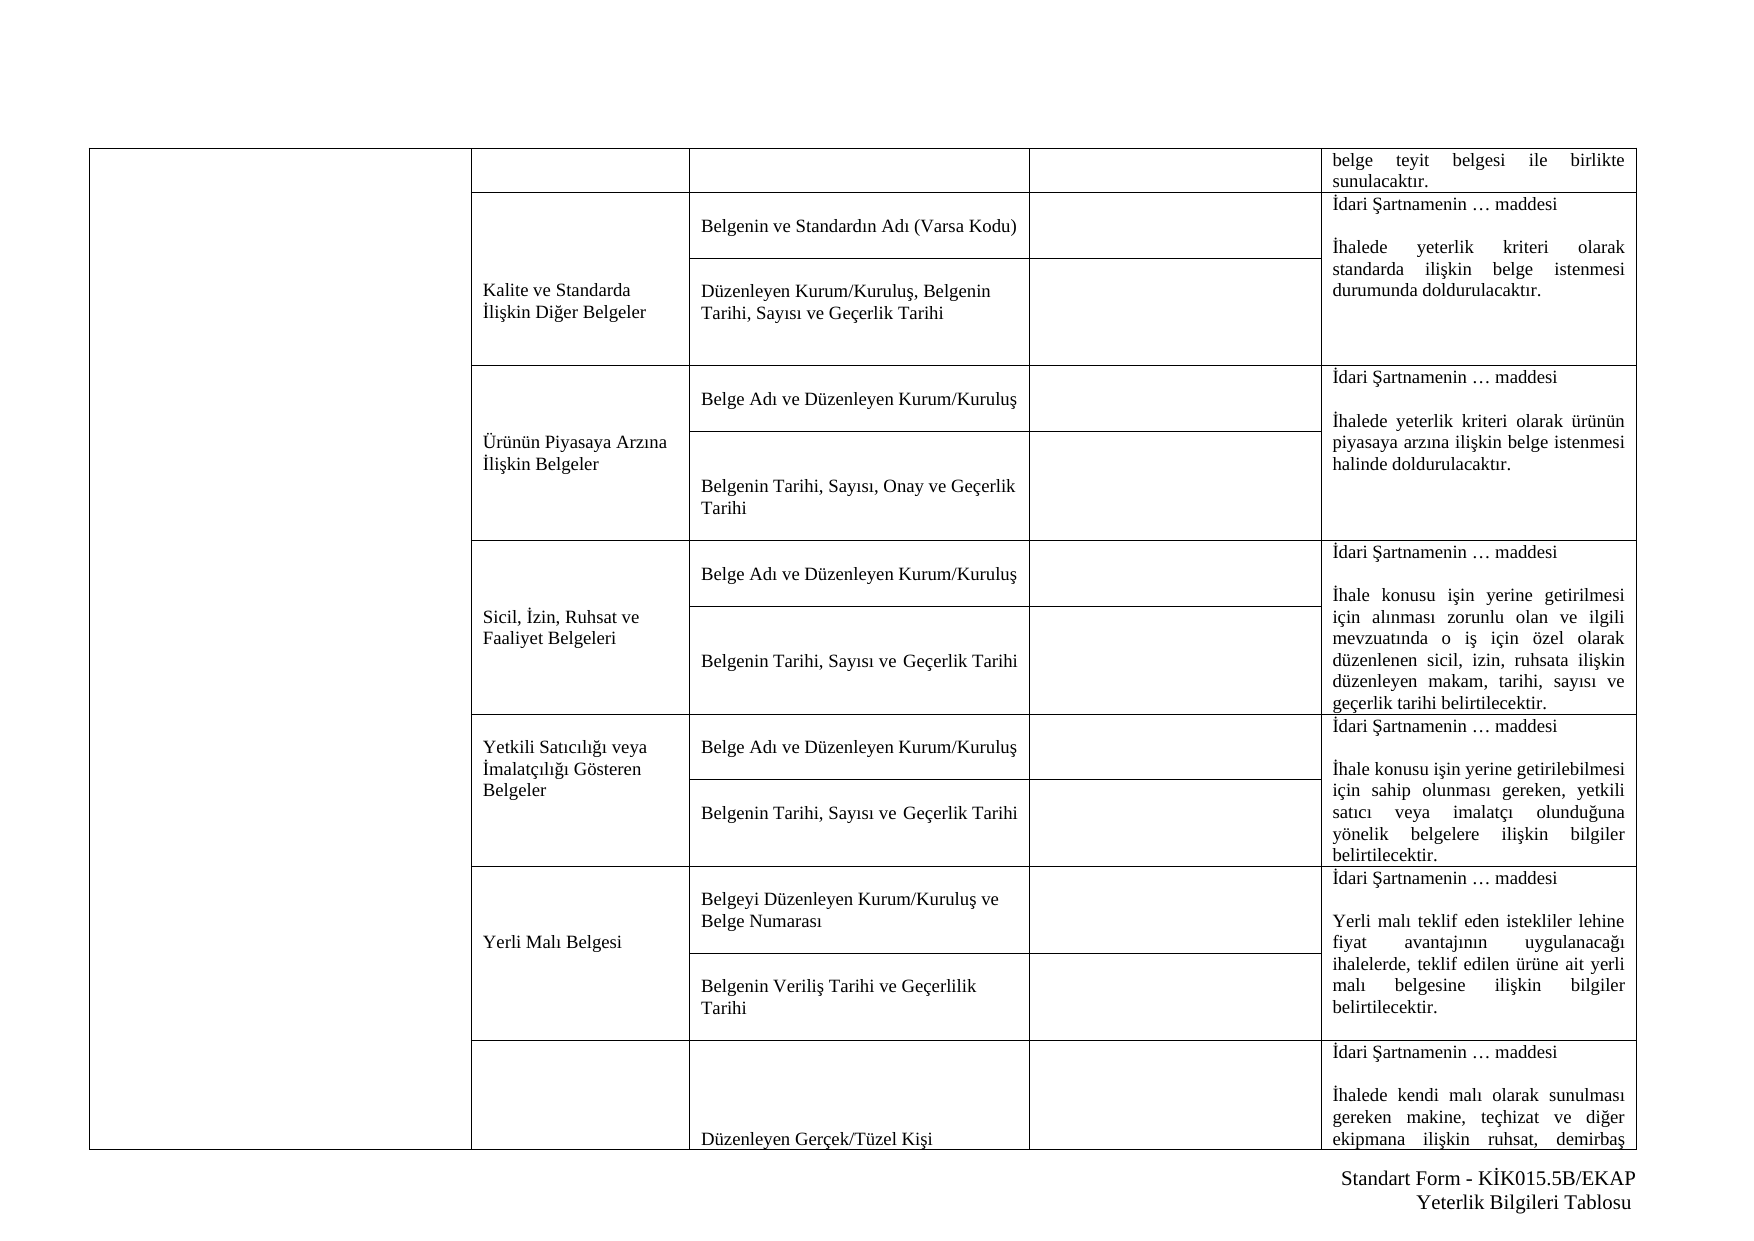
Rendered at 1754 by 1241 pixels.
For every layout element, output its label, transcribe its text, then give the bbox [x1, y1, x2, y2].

table_cell Belgenin Tarihi, Sayısı ve Geçerlik Tarihi [690, 780, 1029, 866]
table_cell [1030, 867, 1321, 953]
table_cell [690, 259, 1029, 365]
table_cell İdari Şartnamenin … maddesi Yerli malı teklif eden istekliler lehine fiyat avantajının uygulanacağı ihalelerde, teklif edilen ürüne ait yerli malı belgesine ilişkin bilgiler belirtilecektir. [1322, 867, 1636, 1040]
table_cell [1030, 193, 1321, 258]
table_cell Ürünün Piyasaya Arzına İlişkin Belgeler [472, 366, 689, 540]
table_cell Yetkili Satıcılığı veya İmalatçılığı Gösteren Belgeler [472, 715, 689, 866]
table_cell Belge Adı ve Düzenleyen Kurum/Kuruluş [690, 366, 1029, 431]
table_cell İdari Şartnamenin … maddesi İhale konusu işin yerine getirilebilmesi için sahip olunması gereken, yetkili satıcı veya imalatçı olunduğuna yönelik belgelere ilişkin bilgiler belirtilecektir. [1322, 715, 1636, 866]
table_cell [1030, 149, 1321, 192]
table_cell [1030, 607, 1321, 713]
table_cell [472, 1041, 689, 1149]
table_cell [1030, 780, 1321, 866]
table_cell İdari Şartnamenin … maddesi İhalede yeterlik kriteri olarak standarda ilişkin belge istenmesi durumunda doldurulacaktır. [1322, 193, 1636, 365]
table_cell [1030, 366, 1321, 431]
table_cell Belgenin Tarihi, Sayısı ve Geçerlik Tarihi [690, 607, 1029, 713]
table_cell [1030, 954, 1321, 1040]
table_cell Belgenin Tarihi, Sayısı, Onay ve Geçerlik Tarihi [690, 432, 1029, 540]
table_cell Kalite ve Standarda İlişkin Diğer Belgeler [472, 193, 689, 365]
table_cell Belgeyi Düzenleyen Kurum/Kuruluş ve Belge Numarası [690, 867, 1029, 953]
table_cell Belge Adı ve Düzenleyen Kurum/Kuruluş [690, 541, 1029, 606]
table_cell Belge Adı ve Düzenleyen Kurum/Kuruluş [690, 715, 1029, 779]
table_cell Belgenin ve Standardın Adı (Varsa Kodu) [690, 193, 1029, 258]
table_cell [690, 1041, 1029, 1149]
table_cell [690, 149, 1029, 192]
table_cell [1030, 259, 1321, 365]
table_cell İdari Şartnamenin … maddesi İhale konusu işin yerine getirilmesi için alınması zorunlu olan ve ilgili mevzuatında o iş için özel olarak düzenlenen sicil, izin, ruhsata ilişkin düzenleyen makam, tarihi, sayısı ve geçerlik tarihi belirtilecektir. [1322, 541, 1636, 713]
table_cell Sicil, İzin, Ruhsat ve Faaliyet Belgeleri [472, 541, 689, 713]
table_cell [1030, 715, 1321, 779]
table_cell [1030, 432, 1321, 540]
table_cell Yerli Malı Belgesi [472, 867, 689, 1040]
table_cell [1322, 1041, 1636, 1149]
table_cell [1030, 541, 1321, 606]
table_cell İdari Şartnamenin … maddesi İhalede yeterlik kriteri olarak ürünün piyasaya arzına ilişkin belge istenmesi halinde doldurulacaktır. [1322, 366, 1636, 540]
table_cell Belgenin Veriliş Tarihi ve Geçerlilik Tarihi [690, 954, 1029, 1040]
table_cell [1030, 1041, 1321, 1149]
